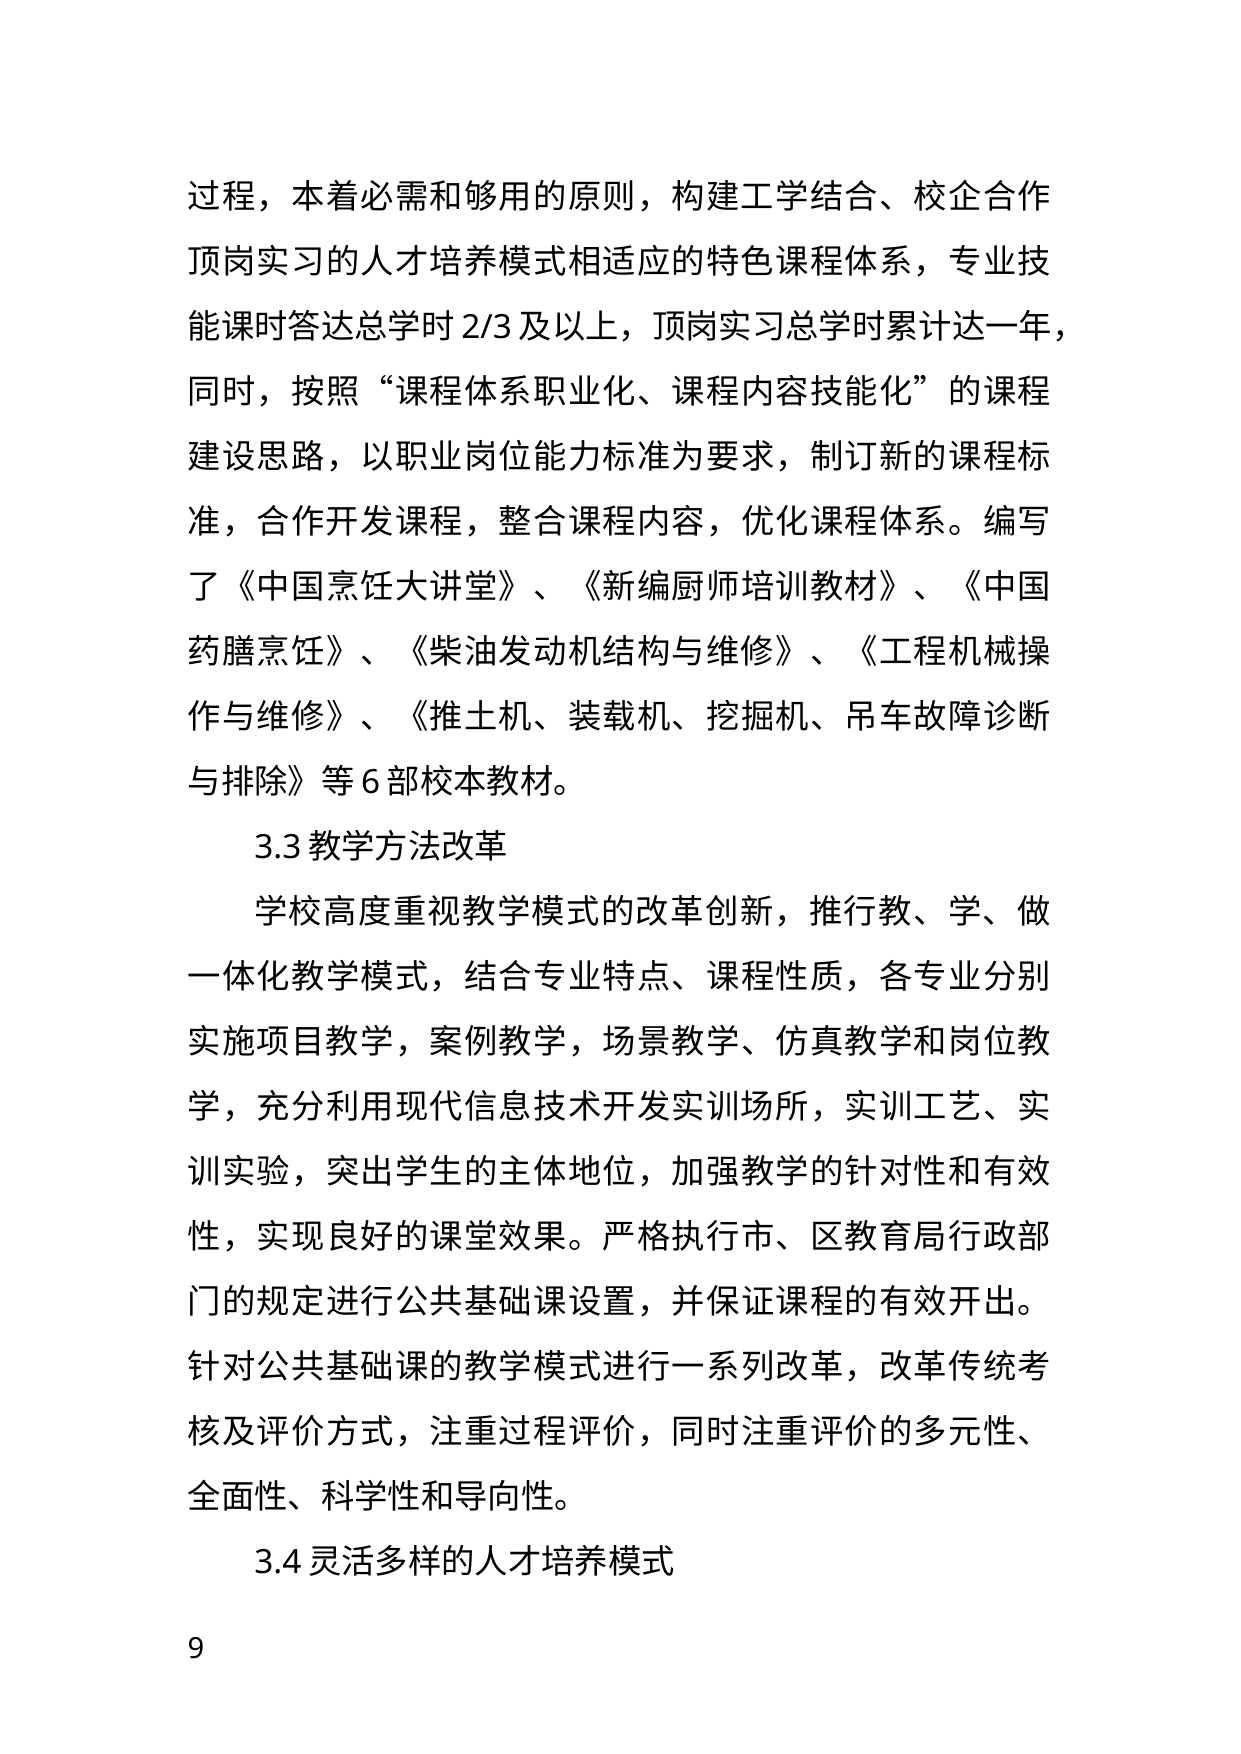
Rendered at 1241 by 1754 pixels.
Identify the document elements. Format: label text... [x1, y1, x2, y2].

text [187, 162, 1053, 812]
text 3.3教学方法改革 [187, 812, 1053, 877]
text 3.4灵活多样的人才培养模式 [187, 1527, 1053, 1592]
text 学校高度重视教学模式的改革创新，推行教、学、做一体化教学模式，结合专业特点、课程性质，各专业分别实施项目教学，案例教学，场景教学、仿真教学和岗位教学，充分利用现代信息技术开发实训场所，实训工艺、实训实验，突出学生的主体地位，加强教学的针对性和有效性，实现良好的课堂效果。严格执行市、区教育局行政部门的规定进行公共基础课设置，并保证课程的有效开出。针对公共基础课的教学模式进行一系列改革，改革传统考核及评价方式，注重过程评价，同时注重评价的多元性、全面性、科学性和导向性。 [187, 877, 1053, 1527]
